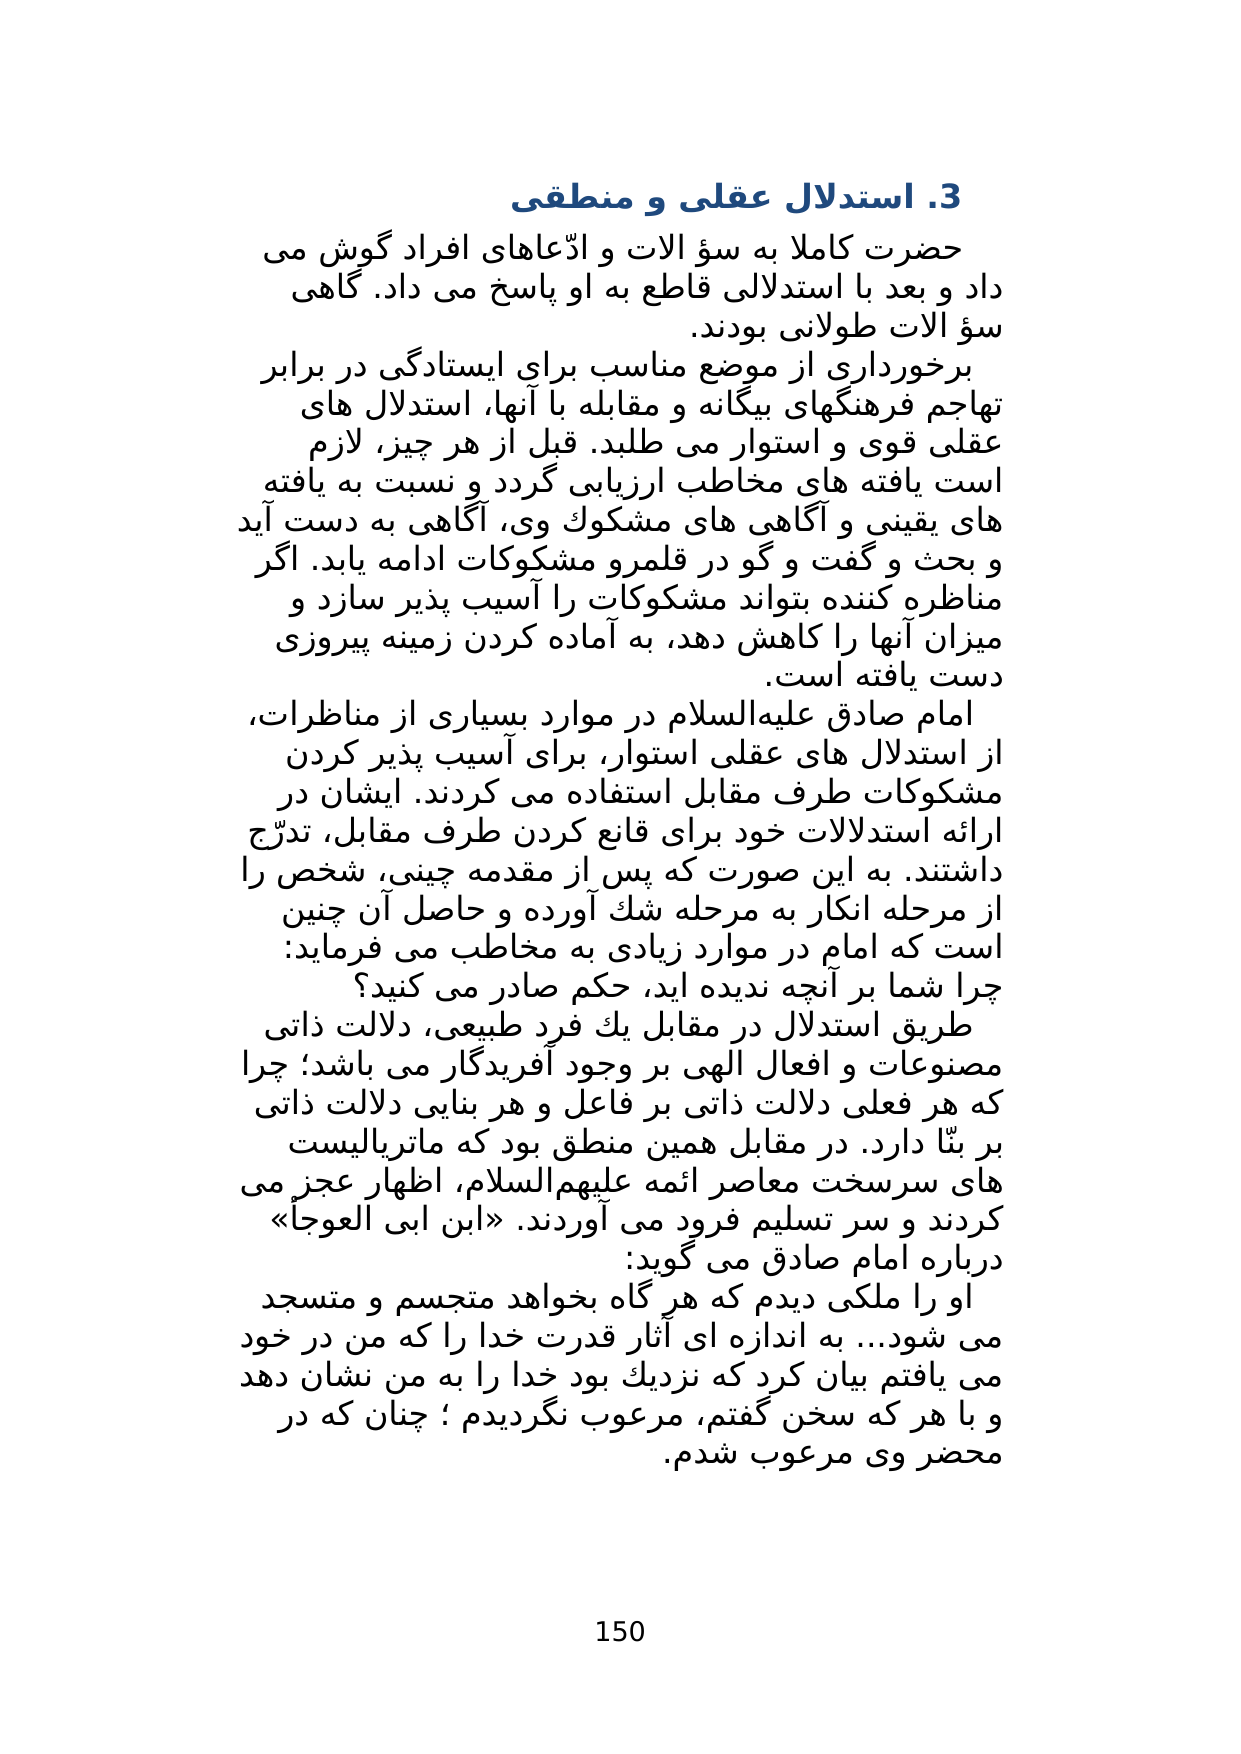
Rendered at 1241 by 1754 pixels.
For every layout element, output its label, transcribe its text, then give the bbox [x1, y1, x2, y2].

text او را ملكى ديدم كه هر گاه بخواهد متجسم و متسجد مى شود... به اندازه اى آثار قدرت خدا را كه من در خود مى يافتم بيان كرد كه نزديك بود خدا را به من نشان دهد و با هر كه سخن گفتم، مرعوب نگرديدم ؛ چنان كه در محضر وى مرعوب شدم. [236, 1278, 1004, 1472]
text برخوردارى از موضع مناسب براى ايستادگى در برابر تهاجم فرهنگهاى بيگانه و مقابله با آنها، استدلال هاى عقلى قوى و استوار مى طلبد. قبل از هر چيز، لازم است يافته هاى مخاطب ارزيابى گردد و نسبت به يافته هاى يقينى و آگاهى هاى مشكوك وى، آگاهى به دست آيد و بحث و گفت و گو در قلمرو مشكوكات ادامه يابد. اگر مناظره كننده بتواند مشكوكات را آسيب پذير سازد و ميزان آنها را كاهش دهد، به آماده كردن زمينه پيروزى دست يافته است. [236, 345, 1004, 695]
subtitle 3. استدلال عقلى و منطقى [236, 177, 1004, 216]
text امام صادق عليه‌السلام در موارد بسيارى از مناظرات، از استدلال هاى عقلى استوار، براى آسيب پذير كردن مشكوكات طرف مقابل استفاده مى كردند. ايشان در ارائه استدلالات خود براى قانع كردن طرف مقابل، تدرّج داشتند. به اين صورت كه پس از مقدمه چينى، شخص را از مرحله انكار به مرحله شك آورده و حاصل آن چنين است كه امام در موارد زيادى به مخاطب مى فرمايد: چرا شما بر آنچه نديده ايد، حكم صادر مى كنيد؟ [236, 695, 1004, 1006]
text طريق استدلال در مقابل يك فرد طبيعى، دلالت ذاتى مصنوعات و افعال الهى بر وجود آفريدگار مى باشد؛ چرا كه هر فعلى دلالت ذاتى بر فاعل و هر بنايى دلالت ذاتى بر بنّا دارد. در مقابل همين منطق بود كه ماترياليست هاى سرسخت معاصر ائمه عليهم‌السلام، اظهار عجز مى كردند و سر تسليم فرود مى آوردند. «ابن ابى العوجأ» درباره امام صادق مى گويد: [236, 1006, 1004, 1278]
text حضرت كاملا به سؤ الات و ادّعاهاى افراد گوش مى داد و بعد با استدلالى قاطع به او پاسخ مى داد. گاهى سؤ الات طولانى بودند. [236, 228, 1004, 345]
